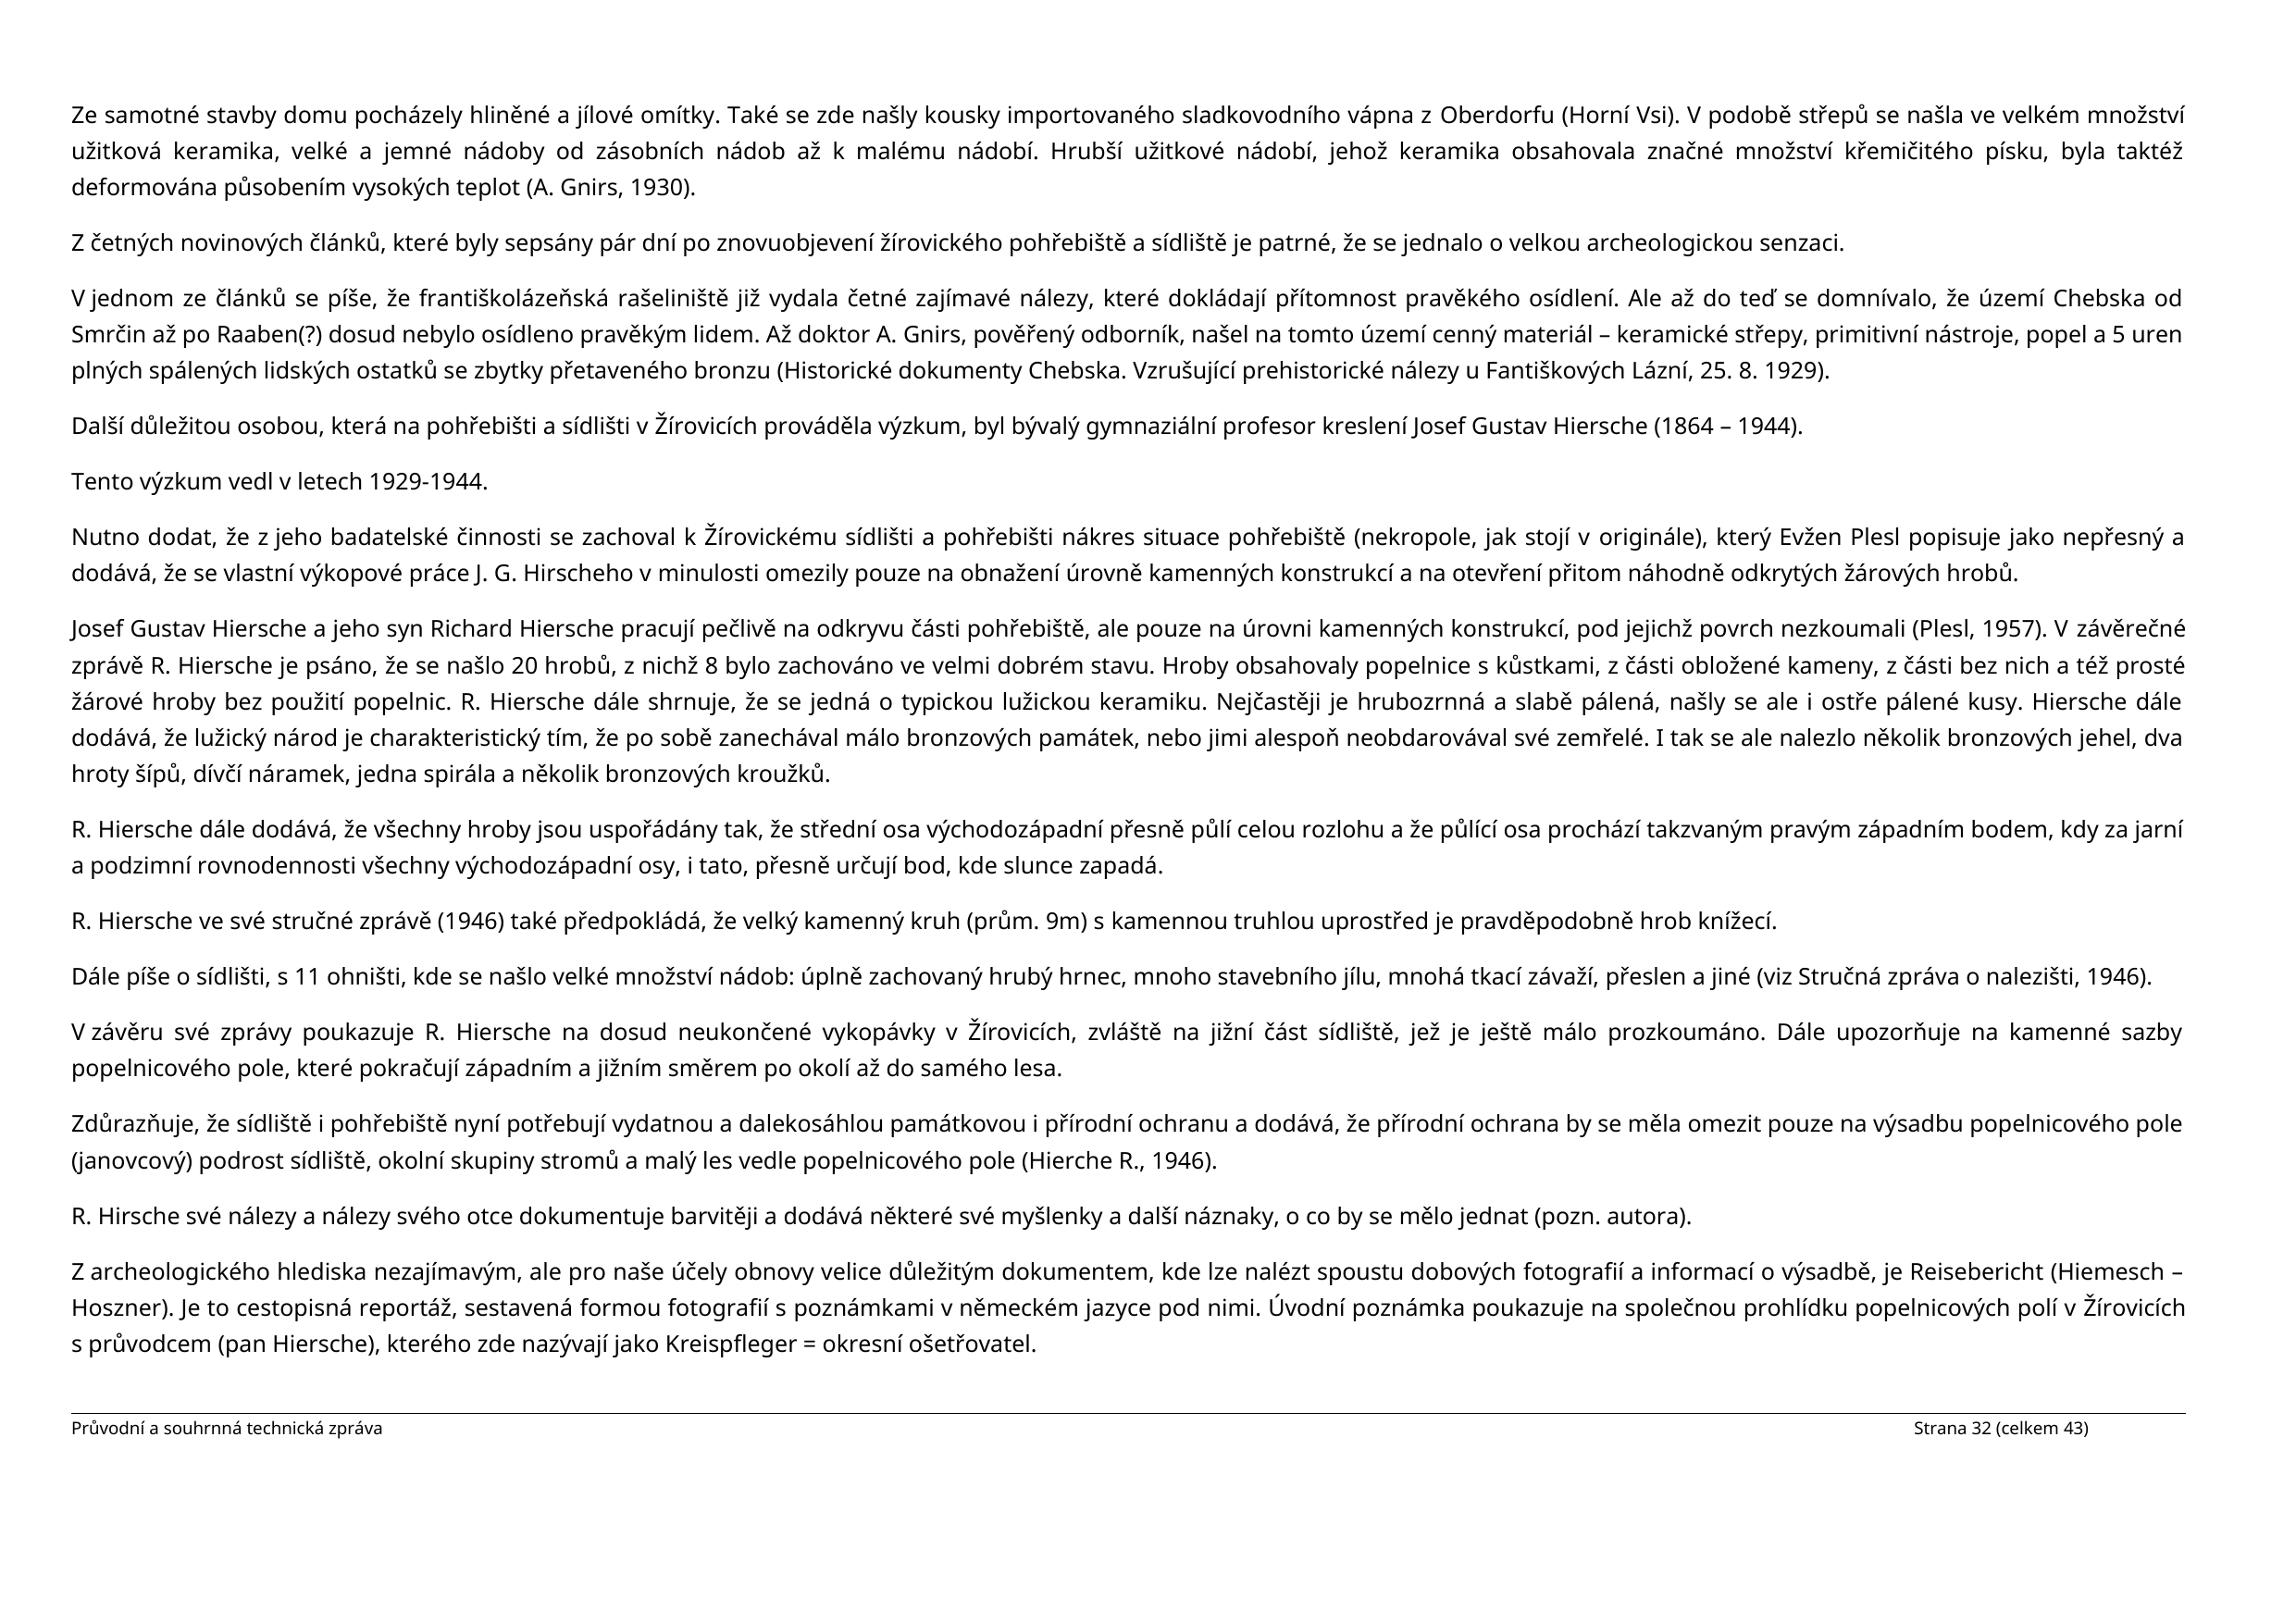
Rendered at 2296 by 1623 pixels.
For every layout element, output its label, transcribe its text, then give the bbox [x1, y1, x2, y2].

text Tento výzkum vedl v letech 1929-1944. [71, 465, 2186, 497]
text R. Hiersche ve své stručné zprávě (1946) také předpokládá, že velký kamenný kruh (prům. 9m) s kamennou truhlou uprostřed je pravděpodobně hrob knížecí. [71, 905, 2186, 936]
text Z archeologického hlediska nezajímavým, ale pro naše účely obnovy velice důležitým dokumentem, kde lze nalézt spoustu dobových fotografií a informací o výsadbě, je Reisebericht (Hiemesch – Hoszner). Je to cestopisná reportáž, sestavená formou fotografií s poznámkami v německém jazyce pod nimi. Úvodní poznámka poukazuje na společnou prohlídku popelnicových polí v Žírovicích s průvodcem (pan Hiersche), kterého zde nazývají jako Kreispfleger = okresní ošetřovatel. [71, 1255, 2186, 1359]
text V jednom ze článků se píše, že františkolázeňská rašeliniště již vydala četné zajímavé nálezy, které dokládají přítomnost pravěkého osídlení. Ale až do teď se domnívalo, že území Chebska od Smrčin až po Raaben(?) dosud nebylo osídleno pravěkým lidem. Až doktor A. Gnirs, pověřený odborník, našel na tomto území cenný materiál – keramické střepy, primitivní nástroje, popel a 5 uren plných spálených lidských ostatků se zbytky přetaveného bronzu (Historické dokumenty Chebska. Vzrušující prehistorické nálezy u Fantiškových Lázní, 25. 8. 1929). [71, 282, 2186, 386]
text Nutno dodat, že z jeho badatelské činnosti se zachoval k Žírovickému sídlišti a pohřebišti nákres situace pohřebiště (nekropole, jak stojí v originále), který Evžen Plesl popisuje jako nepřesný a dodává, že se vlastní výkopové práce J. G. Hirscheho v minulosti omezily pouze na obnažení úrovně kamenných konstrukcí a na otevření přitom náhodně odkrytých žárových hrobů. [71, 521, 2186, 588]
text Ze samotné stavby domu pocházely hliněné a jílové omítky. Také se zde našly kousky importovaného sladkovodního vápna z Oberdorfu (Horní Vsi). V podobě střepů se našla ve velkém množství užitková keramika, velké a jemné nádoby od zásobních nádob až k malému nádobí. Hrubší užitkové nádobí, jehož keramika obsahovala značné množství křemičitého písku, byla taktéž deformována působením vysokých teplot (A. Gnirs, 1930). [71, 98, 2186, 203]
text V závěru své zprávy poukazuje R. Hiersche na dosud neukončené vykopávky v Žírovicích, zvláště na jižní část sídliště, jež je ještě málo prozkoumáno. Dále upozorňuje na kamenné sazby popelnicového pole, které pokračují západním a jižním směrem po okolí až do samého lesa. [71, 1016, 2186, 1084]
text R. Hiersche dále dodává, že všechny hroby jsou uspořádány tak, že střední osa východozápadní přesně půlí celou rozlohu a že půlící osa prochází takzvaným pravým západním bodem, kdy za jarní a podzimní rovnodennosti všechny východozápadní osy, i tato, přesně určují bod, kde slunce zapadá. [71, 813, 2186, 881]
text Josef Gustav Hiersche a jeho syn Richard Hiersche pracují pečlivě na odkryvu části pohřebiště, ale pouze na úrovni kamenných konstrukcí, pod jejichž povrch nezkoumali (Plesl, 1957). V závěrečné zprávě R. Hiersche je psáno, že se našlo 20 hrobů, z nichž 8 bylo zachováno ve velmi dobrém stavu. Hroby obsahovaly popelnice s kůstkami, z části obložené kameny, z části bez nich a též prosté žárové hroby bez použití popelnic. R. Hiersche dále shrnuje, že se jedná o typickou lužickou keramiku. Nejčastěji je hrubozrnná a slabě pálená, našly se ale i ostře pálené kusy. Hiersche dále dodává, že lužický národ je charakteristický tím, že po sobě zanechával málo bronzových památek, nebo jimi alespoň neobdarovával své zemřelé. I tak se ale nalezlo několik bronzových jehel, dva hroty šípů, dívčí náramek, jedna spirála a několik bronzových kroužků. [71, 613, 2186, 789]
text Dále píše o sídlišti, s 11 ohništi, kde se našlo velké množství nádob: úplně zachovaný hrubý hrnec, mnoho stavebního jílu, mnohá tkací závaží, přeslen a jiné (viz Stručná zpráva o nalezišti, 1946). [71, 960, 2186, 992]
text Z četných novinových článků, které byly sepsány pár dní po znovuobjevení žírovického pohřebiště a sídliště je patrné, že se jednalo o velkou archeologickou senzaci. [71, 227, 2186, 258]
text Zdůrazňuje, že sídliště i pohřebiště nyní potřebují vydatnou a dalekosáhlou památkovou i přírodní ochranu a dodává, že přírodní ochrana by se měla omezit pouze na výsadbu popelnicového pole (janovcový) podrost sídliště, okolní skupiny stromů a malý les vedle popelnicového pole (Hierche R., 1946). [71, 1108, 2186, 1175]
text R. Hirsche své nálezy a nálezy svého otce dokumentuje barvitěji a dodává některé své myšlenky a další náznaky, o co by se mělo jednat (pozn. autora). [71, 1199, 2186, 1231]
text Další důležitou osobou, která na pohřebišti a sídlišti v Žírovicích prováděla výzkum, byl bývalý gymnaziální profesor kreslení Josef Gustav Hiersche (1864 – 1944). [71, 410, 2186, 441]
